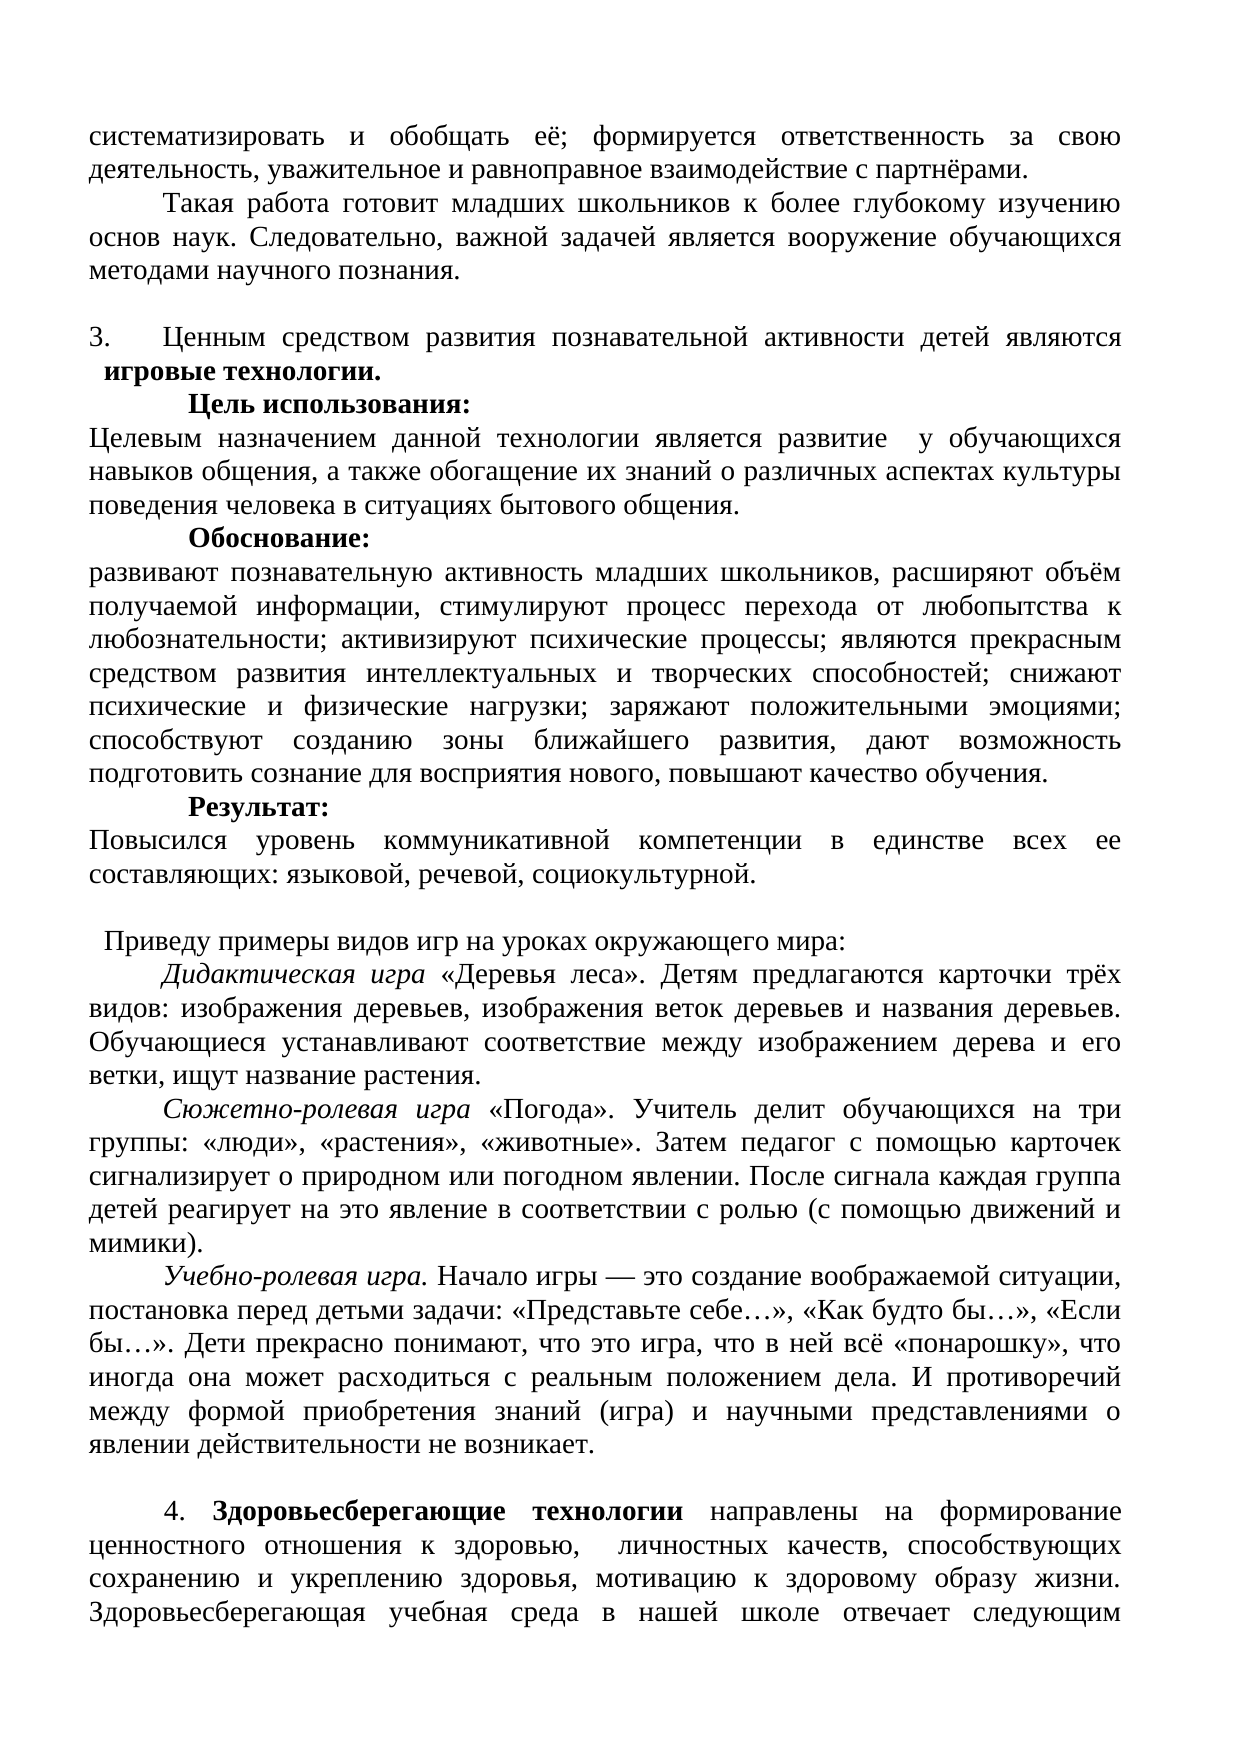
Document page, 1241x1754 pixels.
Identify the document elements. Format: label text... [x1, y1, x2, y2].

text Повысился уровень коммуникативной компетенции в единстве всех ее составляющих: языковой, речевой, социокультурной. [89, 822, 1122, 889]
text Дидактическая игра «Деревья леса». Детям предлагаются карточки трёх видов: изображения деревьев, изображения веток деревьев и названия деревьев. Обучающиеся устанавливают соответствие между изображением дерева и его ветки, ищут название растения. [89, 957, 1122, 1091]
text Учебно-ролевая игра. Начало игры — это создание воображаемой ситуации, постановка перед детьми задачи: «Представьте себе…», «Как будто бы…», «Если бы…». Дети прекрасно понимают, что это игра, что в ней всё «понарошку», что иногда она может расходиться с реальным положением дела. И противоречий между формой приобретения знаний (игра) и научными представлениями о явлении действительности не возникает. [89, 1258, 1122, 1460]
text Целевым назначением данной технологии является развитие у обучающихся навыков общения, а также обогащение их знаний о различных аспектах культуры поведения человека в ситуациях бытового общения. [89, 420, 1122, 521]
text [89, 1493, 1122, 1627]
text Сюжетно-ролевая игра «Погода». Учитель делит обучающихся на три группы: «люди», «растения», «животные». Затем педагог с помощью карточек сигнализирует о природном или погодном явлении. После сигнала каждая группа детей реагирует на это явление в соответствии с ролью (с помощью движений и мимики). [89, 1091, 1122, 1258]
text развивают познавательную активность младших школьников, расширяют объём получаемой информации, стимулируют процесс перехода от любопытства к любознательности; активизируют психические процессы; являются прекрасным средством развития интеллектуальных и творческих способностей; снижают психические и физические нагрузки; заряжают положительными эмоциями; способствуют созданию зоны ближайшего развития, дают возможность подготовить сознание для восприятия нового, повышают качество обучения. [89, 554, 1122, 789]
list Цель использования: [188, 386, 1122, 420]
list Ценным средством развития познавательной активности детей являются игровые технологии. [89, 319, 1122, 386]
list Результат: [188, 789, 1122, 822]
list Обоснование: [188, 521, 1122, 554]
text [89, 118, 1122, 185]
text Такая работа готовит младших школьников к более глубокому изучению основ наук. Следовательно, важной задачей является вооружение обучающихся методами научного познания. [89, 185, 1122, 286]
list Приведу примеры видов игр на уроках окружающего мира: [103, 923, 1122, 957]
